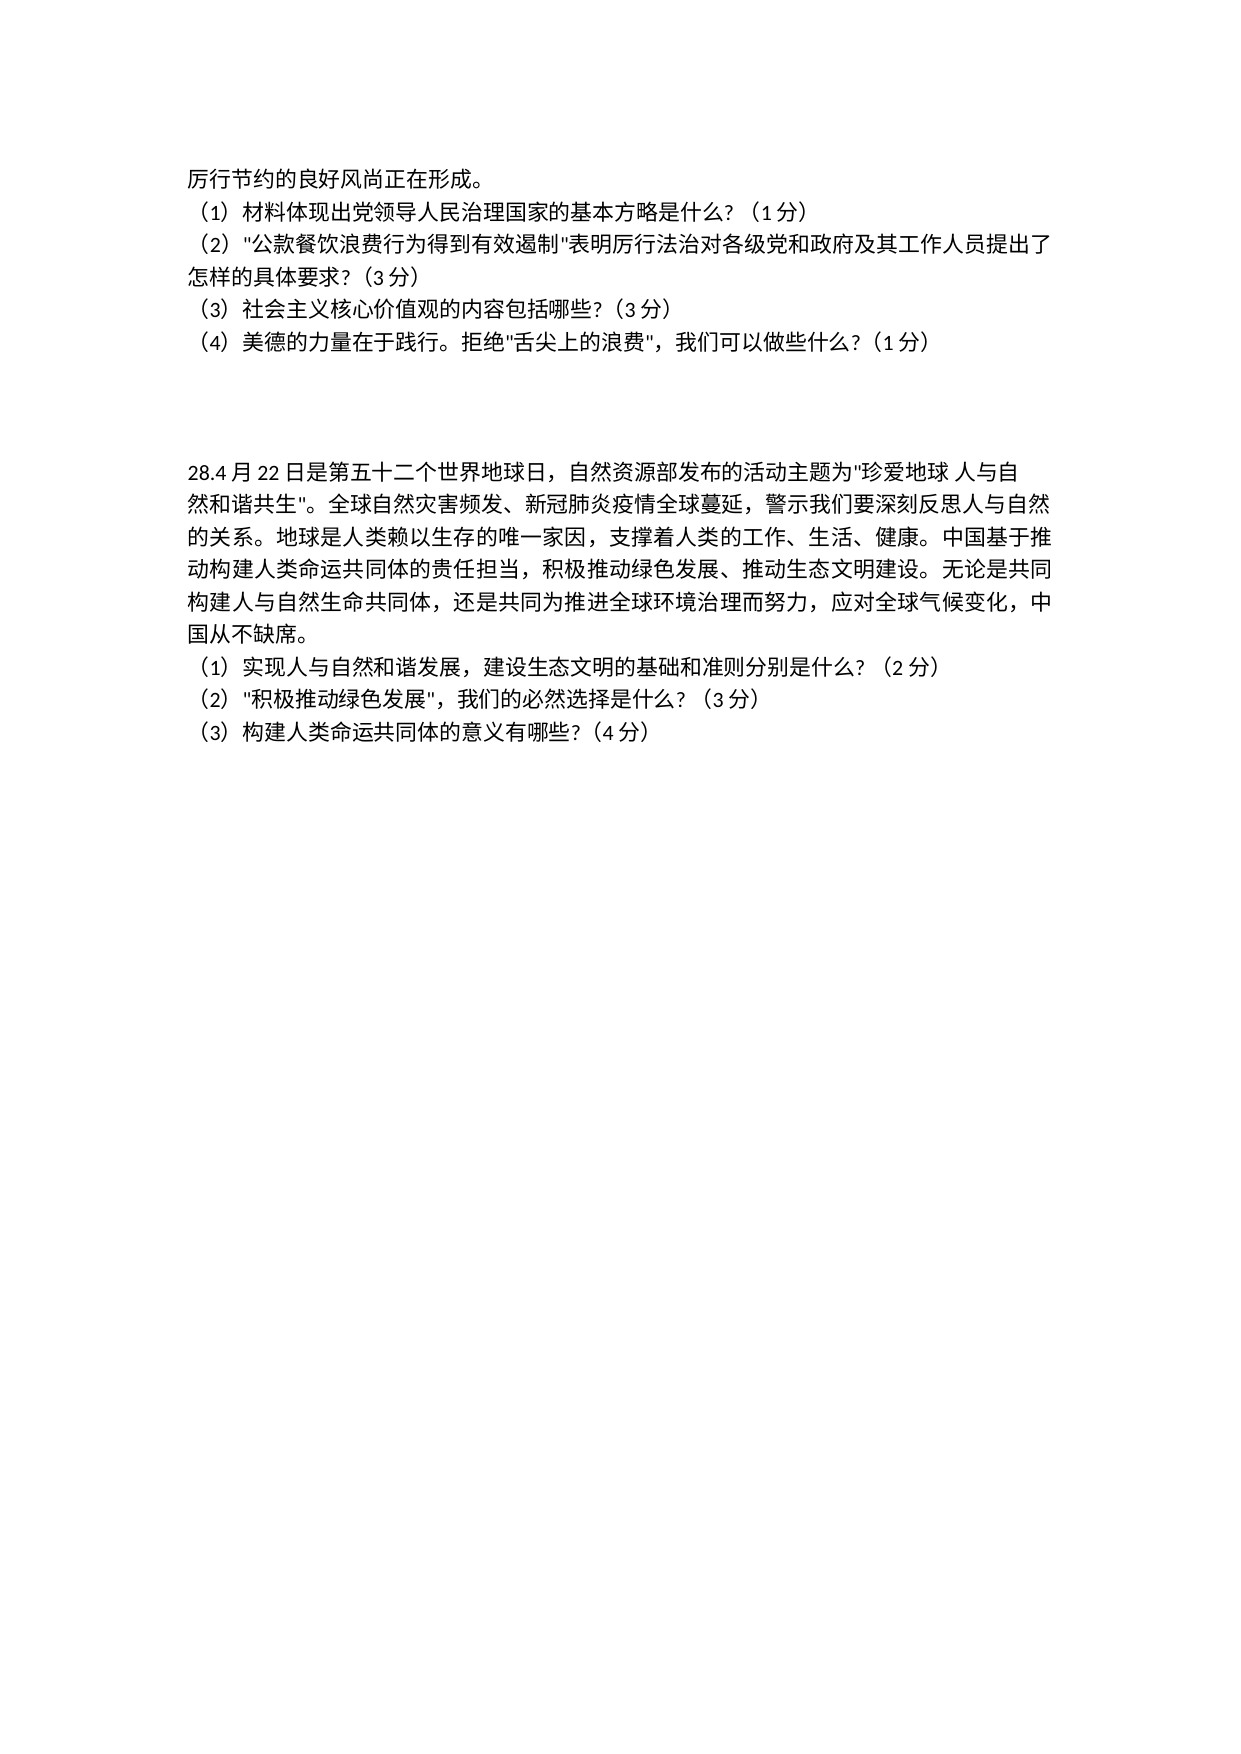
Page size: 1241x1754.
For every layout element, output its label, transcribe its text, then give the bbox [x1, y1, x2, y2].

text （2）"公款餐饮浪费行为得到有效遏制"表明厉行法治对各级党和政府及其工作人员提出了怎样的具体要求?（3分） [187, 227, 1053, 292]
text （1）材料体现出党领导人民治理国家的基本方略是什么? （1分） [187, 194, 1053, 227]
text 然和谐共生"。全球自然灾害频发、新冠肺炎疫情全球蔓延，警示我们要深刻反思人与自然的关系。地球是人类赖以生存的唯一家因，支撑着人类的工作、生活、健康。中国基于推动构建人类命运共同体的贵任担当，积极推动绿色发展、推动生态文明建设。无论是共同构建人与自然生命共同体，还是共同为推进全球环境治理而努力，应对全球气候变化，中国从不缺席。 [187, 487, 1053, 649]
text （3）社会主义核心价值观的内容包括哪些?（3 分） [187, 292, 1053, 324]
list （3）构建人类命运共同体的意义有哪些?（4分） [187, 714, 1053, 747]
list "积极推动绿色发展"，我们的必然选择是什么? （3 分） [187, 682, 1053, 714]
text （4）美德的力量在于践行。拒绝"舌尖上的浪费"，我们可以做些什么?（1分） [187, 324, 1053, 357]
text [187, 162, 1053, 194]
list 实现人与自然和谐发展，建设生态文明的基础和准则分别是什么? （2 分） [187, 649, 1053, 682]
text 28.4月22 日是第五十二个世界地球日，自然资源部发布的活动主题为"珍爱地球 人与自 [187, 454, 1053, 487]
